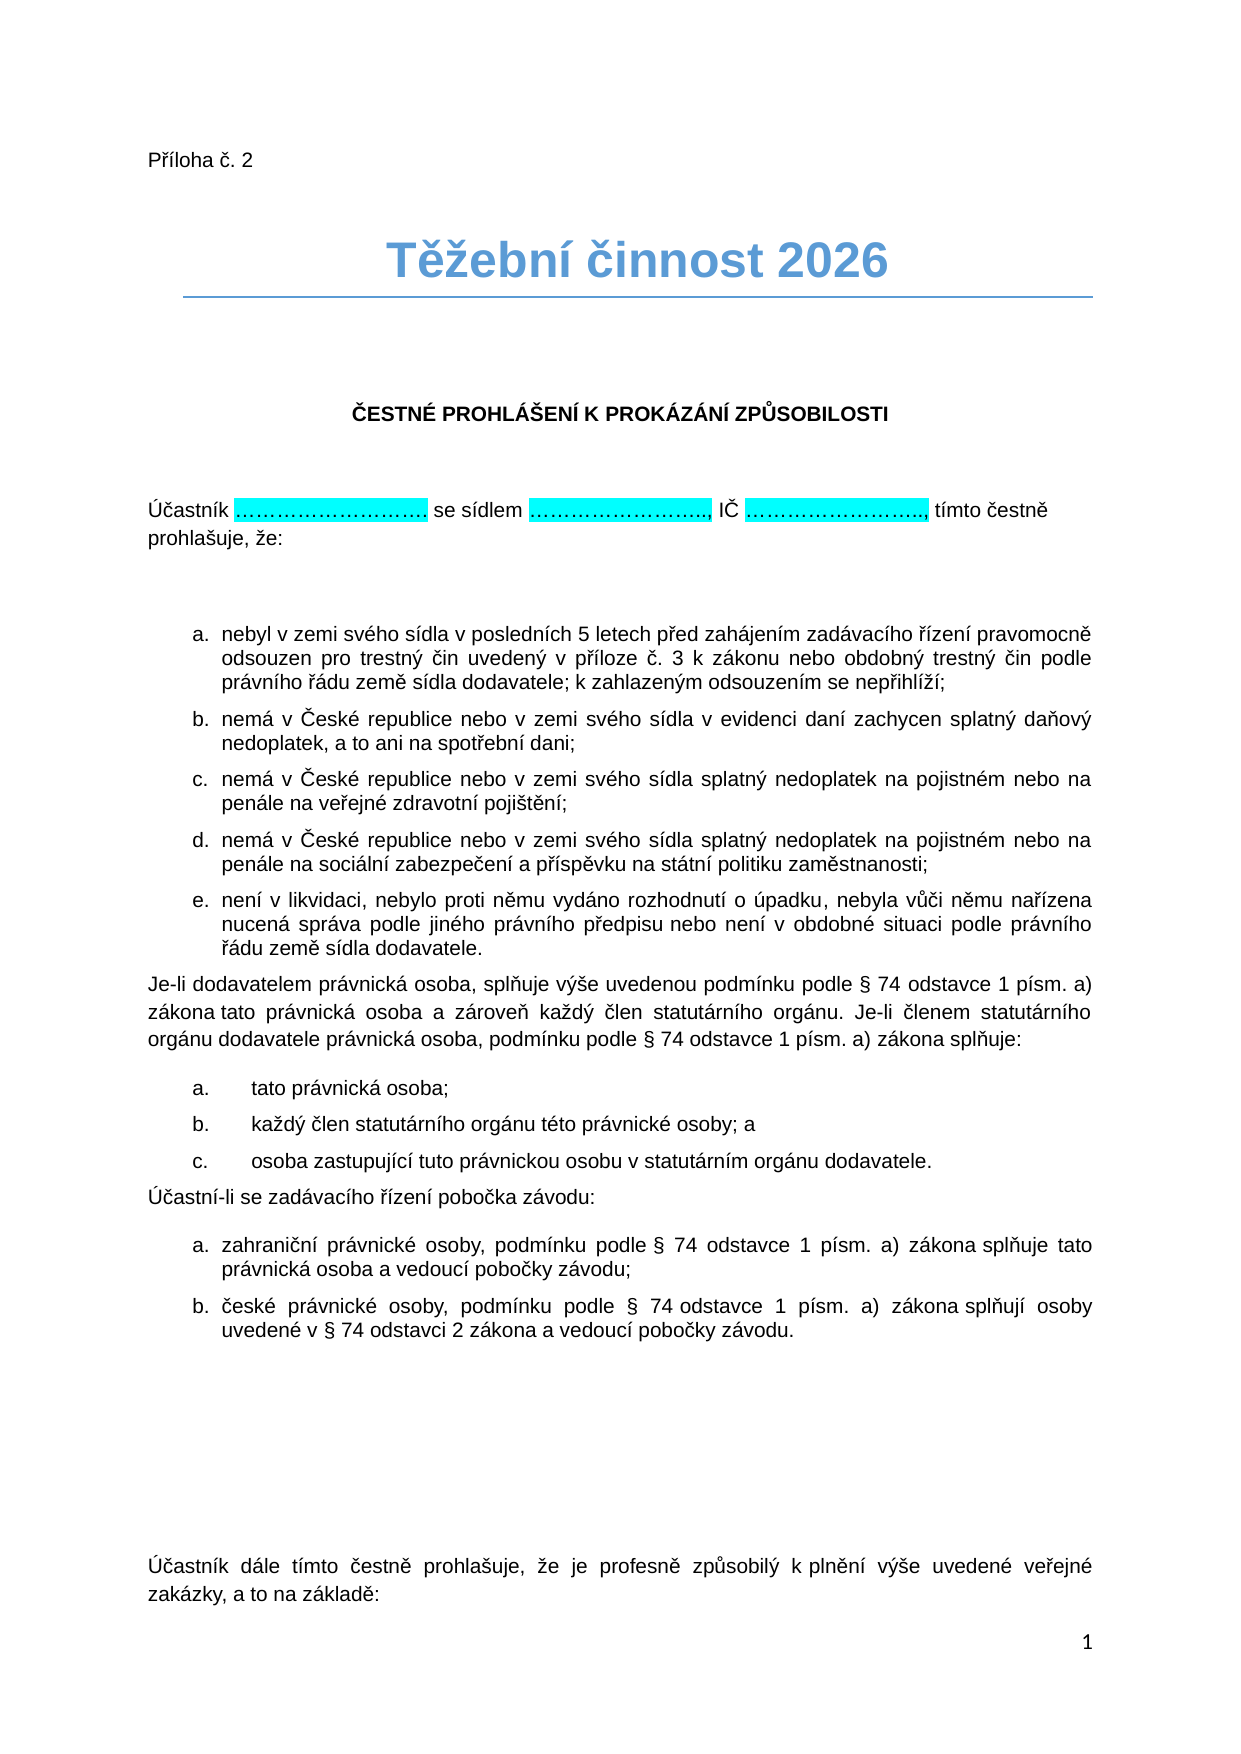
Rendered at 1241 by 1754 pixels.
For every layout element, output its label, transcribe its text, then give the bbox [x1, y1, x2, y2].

subtitle Těžební činnost 2026 [183, 230, 1093, 296]
list nemá v České republice nebo v zemi svého sídla splatný nedoplatek na pojistném nebo na penále na veřejné zdravotní pojištění; [192, 767, 1093, 815]
text Příloha č. 2 [148, 148, 1093, 172]
text Účastník ………………………. se sídlem …………………….., IČ …………………….., tímto čestně prohlašuje, že: [148, 498, 1093, 549]
list zahraniční právnické osoby, podmínku podle § 74 odstavce 1 písm. a) zákona splňuje tato právnická osoba a vedoucí pobočky závodu; [192, 1233, 1093, 1281]
text Je-li dodavatelem právnická osoba, splňuje výše uvedenou podmínku podle § 74 odstavce 1 písm. a) zákona tato právnická osoba a zároveň každý člen statutárního orgánu. Je-li členem statutárního orgánu dodavatele právnická osoba, podmínku podle § 74 odstavce 1 písm. a) zákona splňuje: [148, 972, 1093, 1051]
list každý člen statutárního orgánu této právnické osoby; a [192, 1112, 1093, 1136]
text Účastní-li se zadávacího řízení pobočka závodu: [148, 1185, 1093, 1209]
list tato právnická osoba; [192, 1076, 1093, 1099]
list české právnické osoby, podmínku podle § 74 odstavce 1 písm. a) zákona splňují osoby uvedené v § 74 odstavci 2 zákona a vedoucí pobočky závodu. [192, 1294, 1093, 1342]
list osoba zastupující tuto právnickou osobu v statutárním orgánu dodavatele. [192, 1148, 1093, 1172]
list nemá v České republice nebo v zemi svého sídla splatný nedoplatek na pojistném nebo na penále na sociální zabezpečení a příspěvku na státní politiku zaměstnanosti; [192, 827, 1093, 875]
text Účastník dále tímto čestně prohlašuje, že je profesně způsobilý k plnění výše uvedené veřejné zakázky, a to na základě: [148, 1554, 1093, 1606]
list nebyl v zemi svého sídla v posledních 5 letech před zahájením zadávacího řízení pravomocně odsouzen pro trestný čin uvedený v příloze č. 3 k zákonu nebo obdobný trestný čin podle právního řádu země sídla dodavatele; k zahlazeným odsouzením se nepřihlíží; [192, 622, 1093, 694]
list není v likvidaci, nebylo proti němu vydáno rozhodnutí o úpadku, nebyla vůči němu nařízena nucená správa podle jiného právního předpisu nebo není v obdobné situaci podle právního řádu země sídla dodavatele. [192, 888, 1093, 960]
text ČESTNÉ PROHLÁŠENÍ K PROKÁZÁNÍ ZPŮSOBILOSTI [148, 401, 1093, 425]
list nemá v České republice nebo v zemi svého sídla v evidenci daní zachycen splatný daňový nedoplatek, a to ani na spotřební dani; [192, 707, 1093, 754]
